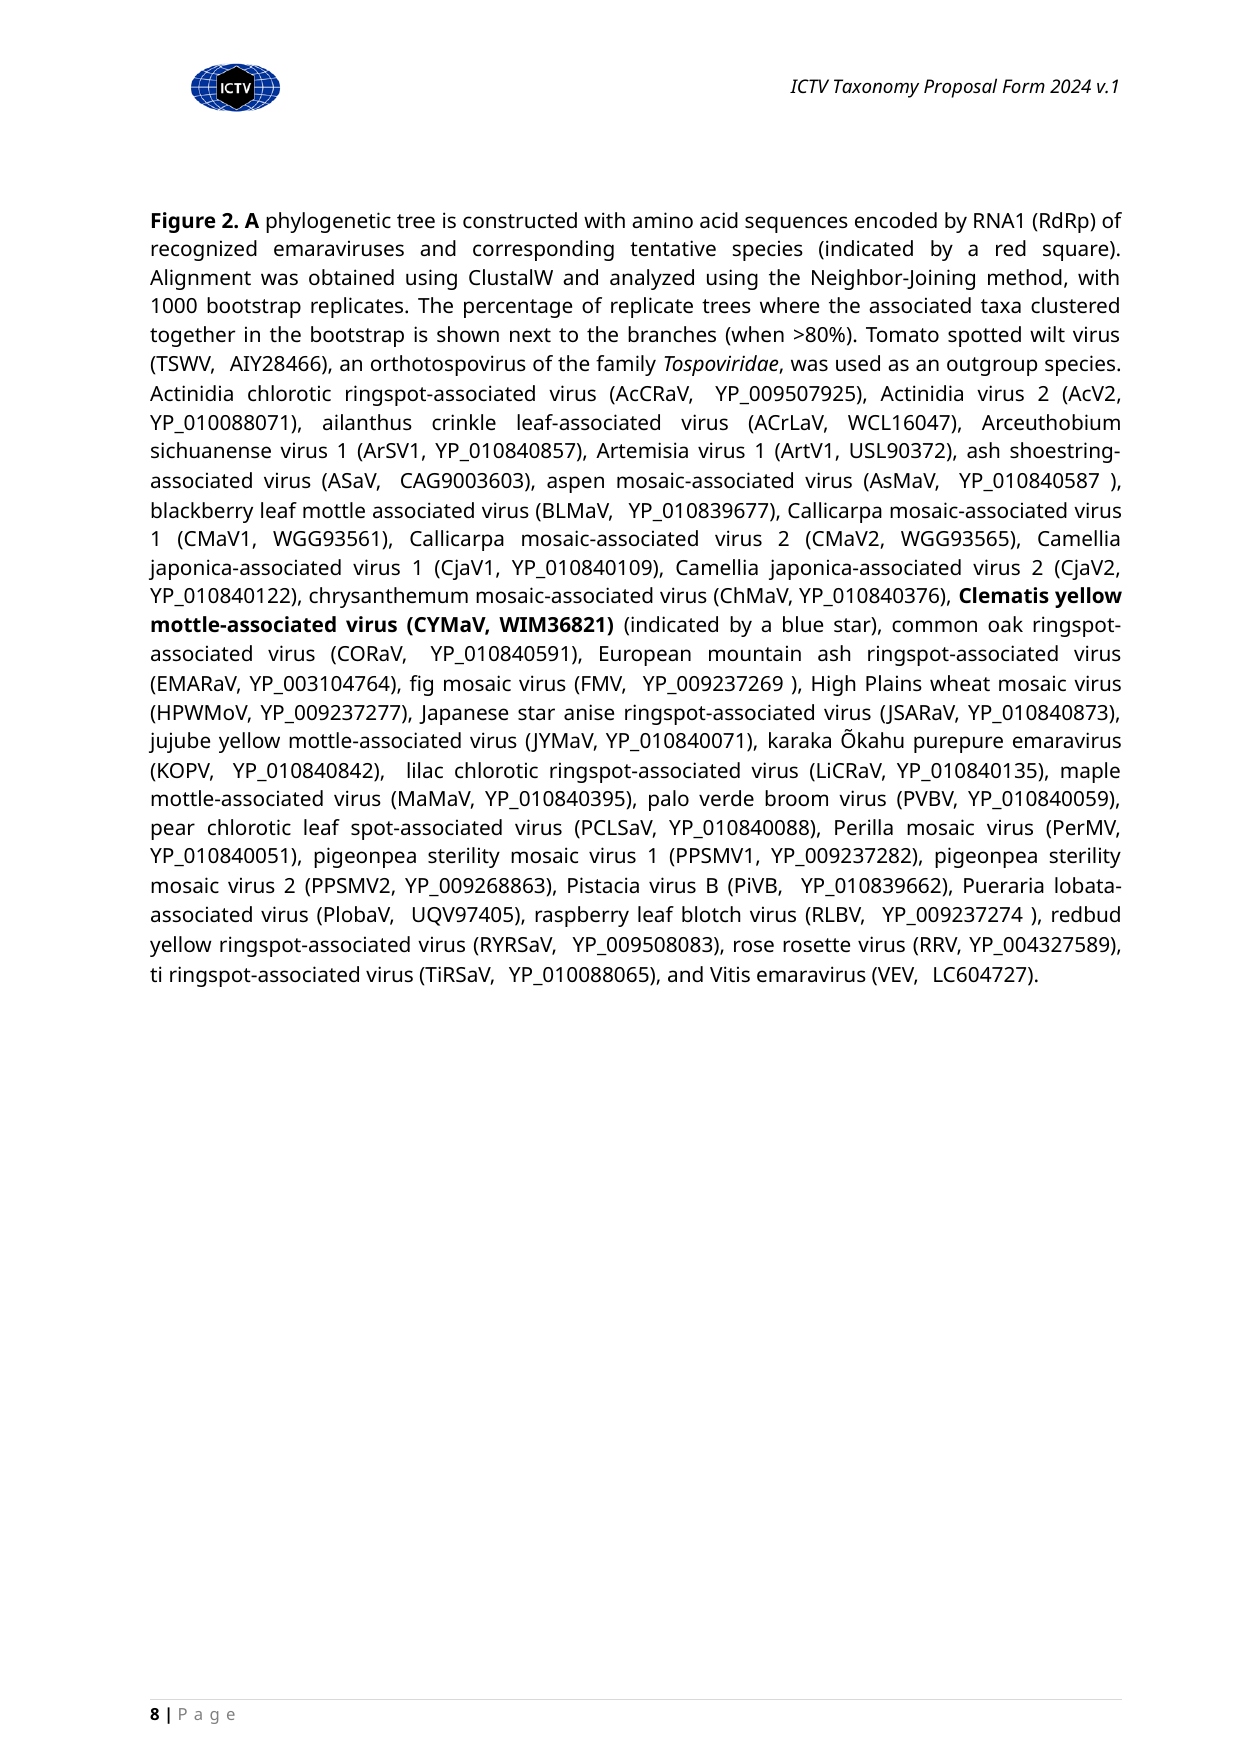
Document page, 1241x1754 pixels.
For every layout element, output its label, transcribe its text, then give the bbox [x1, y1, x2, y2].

picture [190, 56, 282, 113]
text Figure 2. A phylogenetic tree is constructed with amino acid sequences encoded by RNA1 (RdRp) of recognized emaraviruses and corresponding tentative species (indicated by a red square). Alignment was obtained using ClustalW and analyzed using the Neighbor-Joining method, with 1000 bootstrap replicates. The percentage of replicate trees where the associated taxa clustered together in the bootstrap is shown next to the branches (when >80%). Tomato spotted wilt virus (TSWV, AIY28466), an orthotospovirus of the family Tospoviridae, was used as an outgroup species. Actinidia chlorotic ringspot-associated virus (AcCRaV, YP_009507925), Actinidia virus 2 (AcV2, YP_010088071), ailanthus crinkle leaf-associated virus (ACrLaV, WCL16047), Arceuthobium sichuanense virus 1 (ArSV1, YP_010840857), Artemisia virus 1 (ArtV1, USL90372), ash shoestring-associated virus (ASaV, CAG9003603), aspen mosaic-associated virus (AsMaV, YP_010840587 ), blackberry leaf mottle associated virus (BLMaV, YP_010839677), Callicarpa mosaic-associated virus 1 (CMaV1, WGG93561), Callicarpa mosaic-associated virus 2 (CMaV2, WGG93565), Camellia japonica-associated virus 1 (CjaV1, YP_010840109), Camellia japonica-associated virus 2 (CjaV2, YP_010840122), chrysanthemum mosaic-associated virus (ChMaV, YP_010840376), Clematis yellow mottle-associated virus (CYMaV, WIM36821) (indicated by a blue star), common oak ringspot-associated virus (CORaV, YP_010840591), European mountain ash ringspot-associated virus (EMARaV, YP_003104764), fig mosaic virus (FMV, YP_009237269 ), High Plains wheat mosaic virus (HPWMoV, YP_009237277), Japanese star anise ringspot-associated virus (JSARaV, YP_010840873), jujube yellow mottle-associated virus (JYMaV, YP_010840071), karaka Õkahu purepure emaravirus (KOPV, YP_010840842), lilac chlorotic ringspot-associated virus (LiCRaV, YP_010840135), maple mottle-associated virus (MaMaV, YP_010840395), palo verde broom virus (PVBV, YP_010840059), pear chlorotic leaf spot-associated virus (PCLSaV, YP_010840088), Perilla mosaic virus (PerMV, YP_010840051), pigeonpea sterility mosaic virus 1 (PPSMV1, YP_009237282), pigeonpea sterility mosaic virus 2 (PPSMV2, YP_009268863), Pistacia virus B (PiVB, YP_010839662), Pueraria lobata-associated virus (PlobaV, UQV97405), raspberry leaf blotch virus (RLBV, YP_009237274 ), redbud yellow ringspot-associated virus (RYRSaV, YP_009508083), rose rosette virus (RRV, YP_004327589), ti ringspot-associated virus (TiRSaV, YP_010088065), and Vitis emaravirus (VEV, LC604727). [150, 206, 1122, 989]
